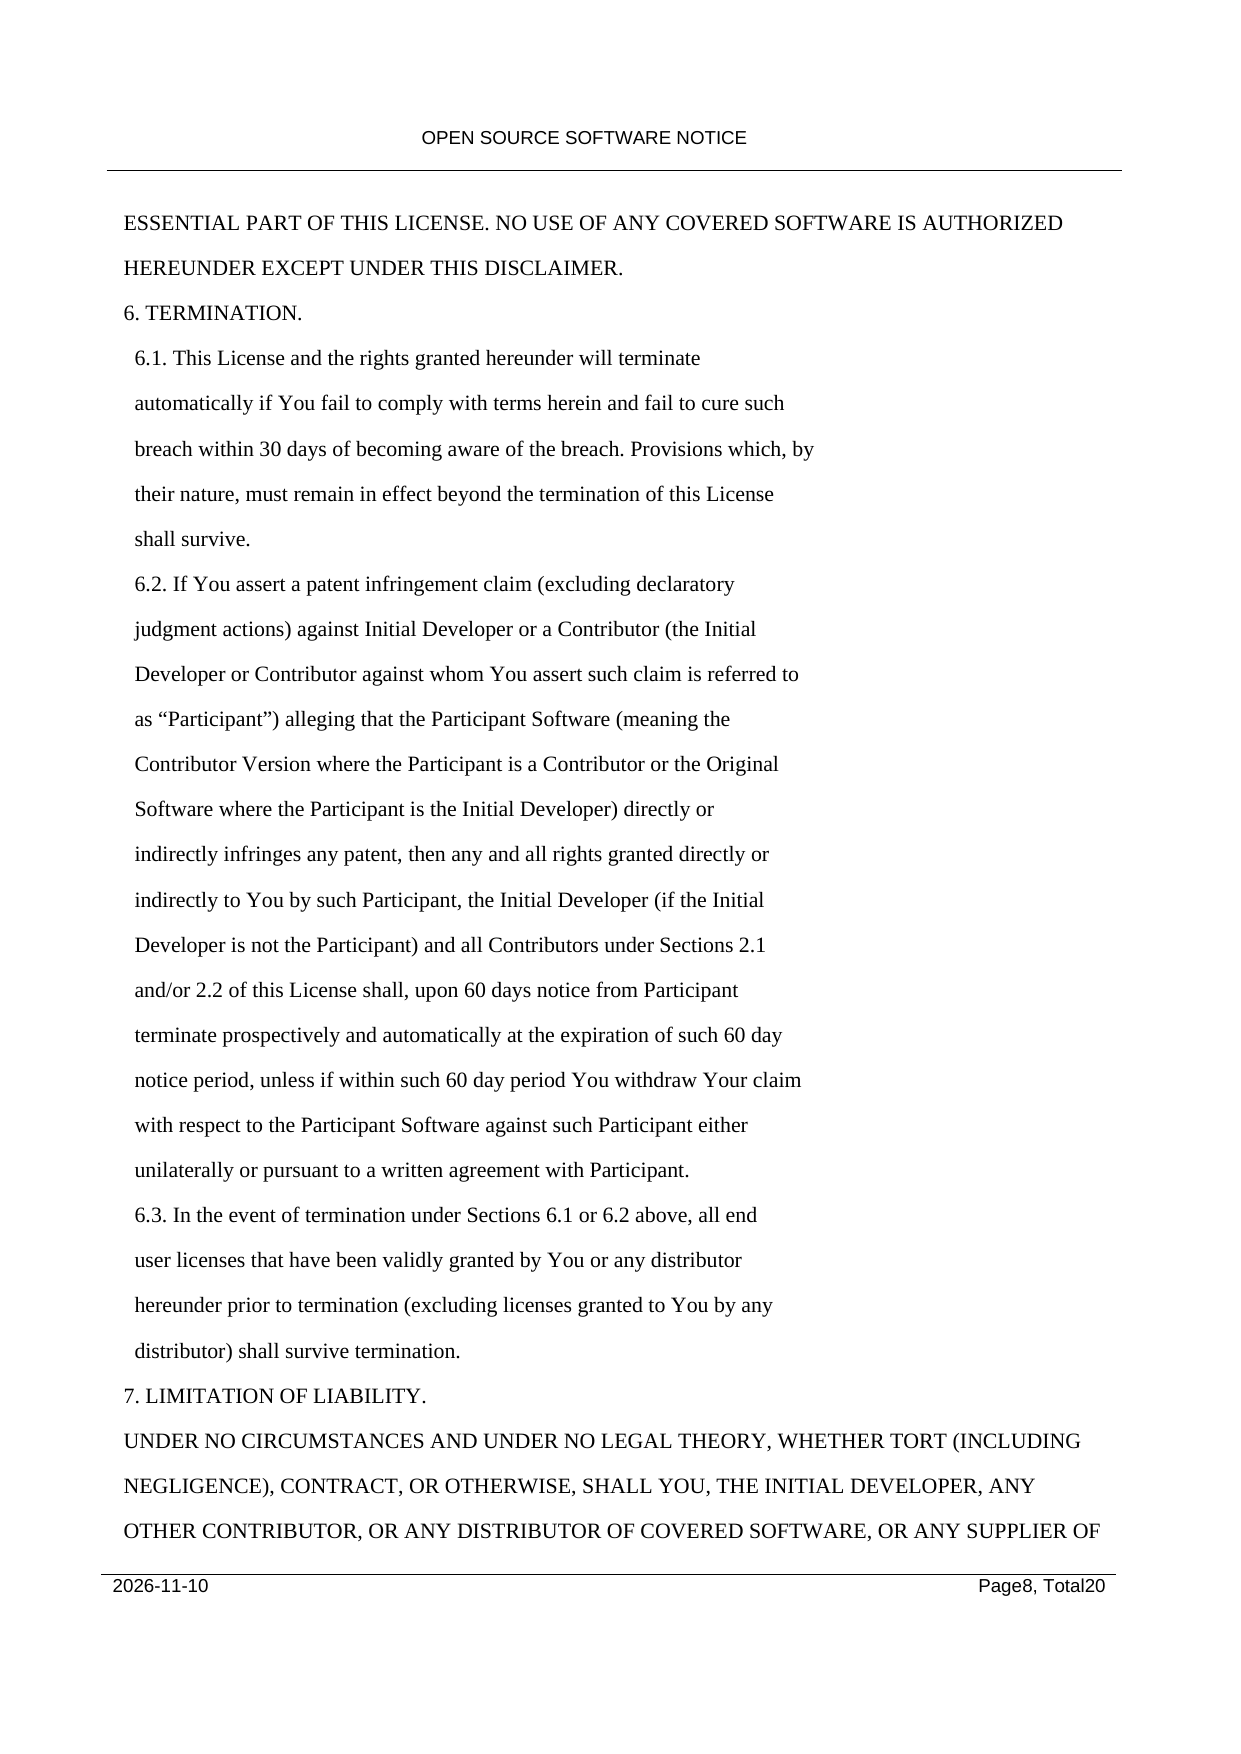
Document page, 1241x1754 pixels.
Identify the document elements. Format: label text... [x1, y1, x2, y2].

text Developer is not the Participant) and all Contributors under Sections 2.1 [112, 928, 1128, 961]
text hereunder prior to termination (excluding licenses granted to You by any [112, 1289, 1128, 1321]
text 6.1. This License and the rights granted hereunder will terminate [112, 342, 1128, 374]
text HEREUNDER EXCEPT UNDER THIS DISCLAIMER. [112, 251, 1128, 284]
text UNDER NO CIRCUMSTANCES AND UNDER NO LEGAL THEORY, WHETHER TORT (INCLUDING [112, 1424, 1128, 1457]
text their nature, must remain in effect beyond the termination of this License [112, 477, 1128, 509]
text breach within 30 days of becoming aware of the breach. Provisions which, by [112, 432, 1128, 464]
text terminate prospectively and automatically at the expiration of such 60 day [112, 1018, 1128, 1051]
text Contributor Version where the Participant is a Contributor or the Original [112, 748, 1128, 780]
text 6.2. If You assert a patent infringement claim (excluding declaratory [112, 567, 1128, 600]
text unilaterally or pursuant to a written agreement with Participant. [112, 1153, 1128, 1186]
text NEGLIGENCE), CONTRACT, OR OTHERWISE, SHALL YOU, THE INITIAL DEVELOPER, ANY [112, 1469, 1128, 1502]
text notice period, unless if within such 60 day period You withdraw Your claim [112, 1063, 1128, 1096]
text indirectly infringes any patent, then any and all rights granted directly or [112, 838, 1128, 870]
text OTHER CONTRIBUTOR, OR ANY DISTRIBUTOR OF COVERED SOFTWARE, OR ANY SUPPLIER OF [112, 1514, 1128, 1547]
text 6.3. In the event of termination under Sections 6.1 or 6.2 above, all end [112, 1199, 1128, 1231]
text automatically if You fail to comply with terms herein and fail to cure such [112, 387, 1128, 419]
text indirectly to You by such Participant, the Initial Developer (if the Initial [112, 883, 1128, 915]
text 6. TERMINATION. [112, 297, 1128, 329]
text as “Participant”) alleging that the Participant Software (meaning the [112, 702, 1128, 735]
text Developer or Contributor against whom You assert such claim is referred to [112, 657, 1128, 690]
text distributor) shall survive termination. [112, 1334, 1128, 1366]
text with respect to the Participant Software against such Participant either [112, 1108, 1128, 1141]
text 7. LIMITATION OF LIABILITY. [112, 1379, 1128, 1412]
text judgment actions) against Initial Developer or a Contributor (the Initial [112, 612, 1128, 645]
text ESSENTIAL PART OF THIS LICENSE. NO USE OF ANY COVERED SOFTWARE IS AUTHORIZED [112, 206, 1128, 239]
text shall survive. [112, 522, 1128, 554]
text user licenses that have been validly granted by You or any distributor [112, 1244, 1128, 1276]
text and/or 2.2 of this License shall, upon 60 days notice from Participant [112, 973, 1128, 1006]
text Software where the Participant is the Initial Developer) directly or [112, 793, 1128, 825]
